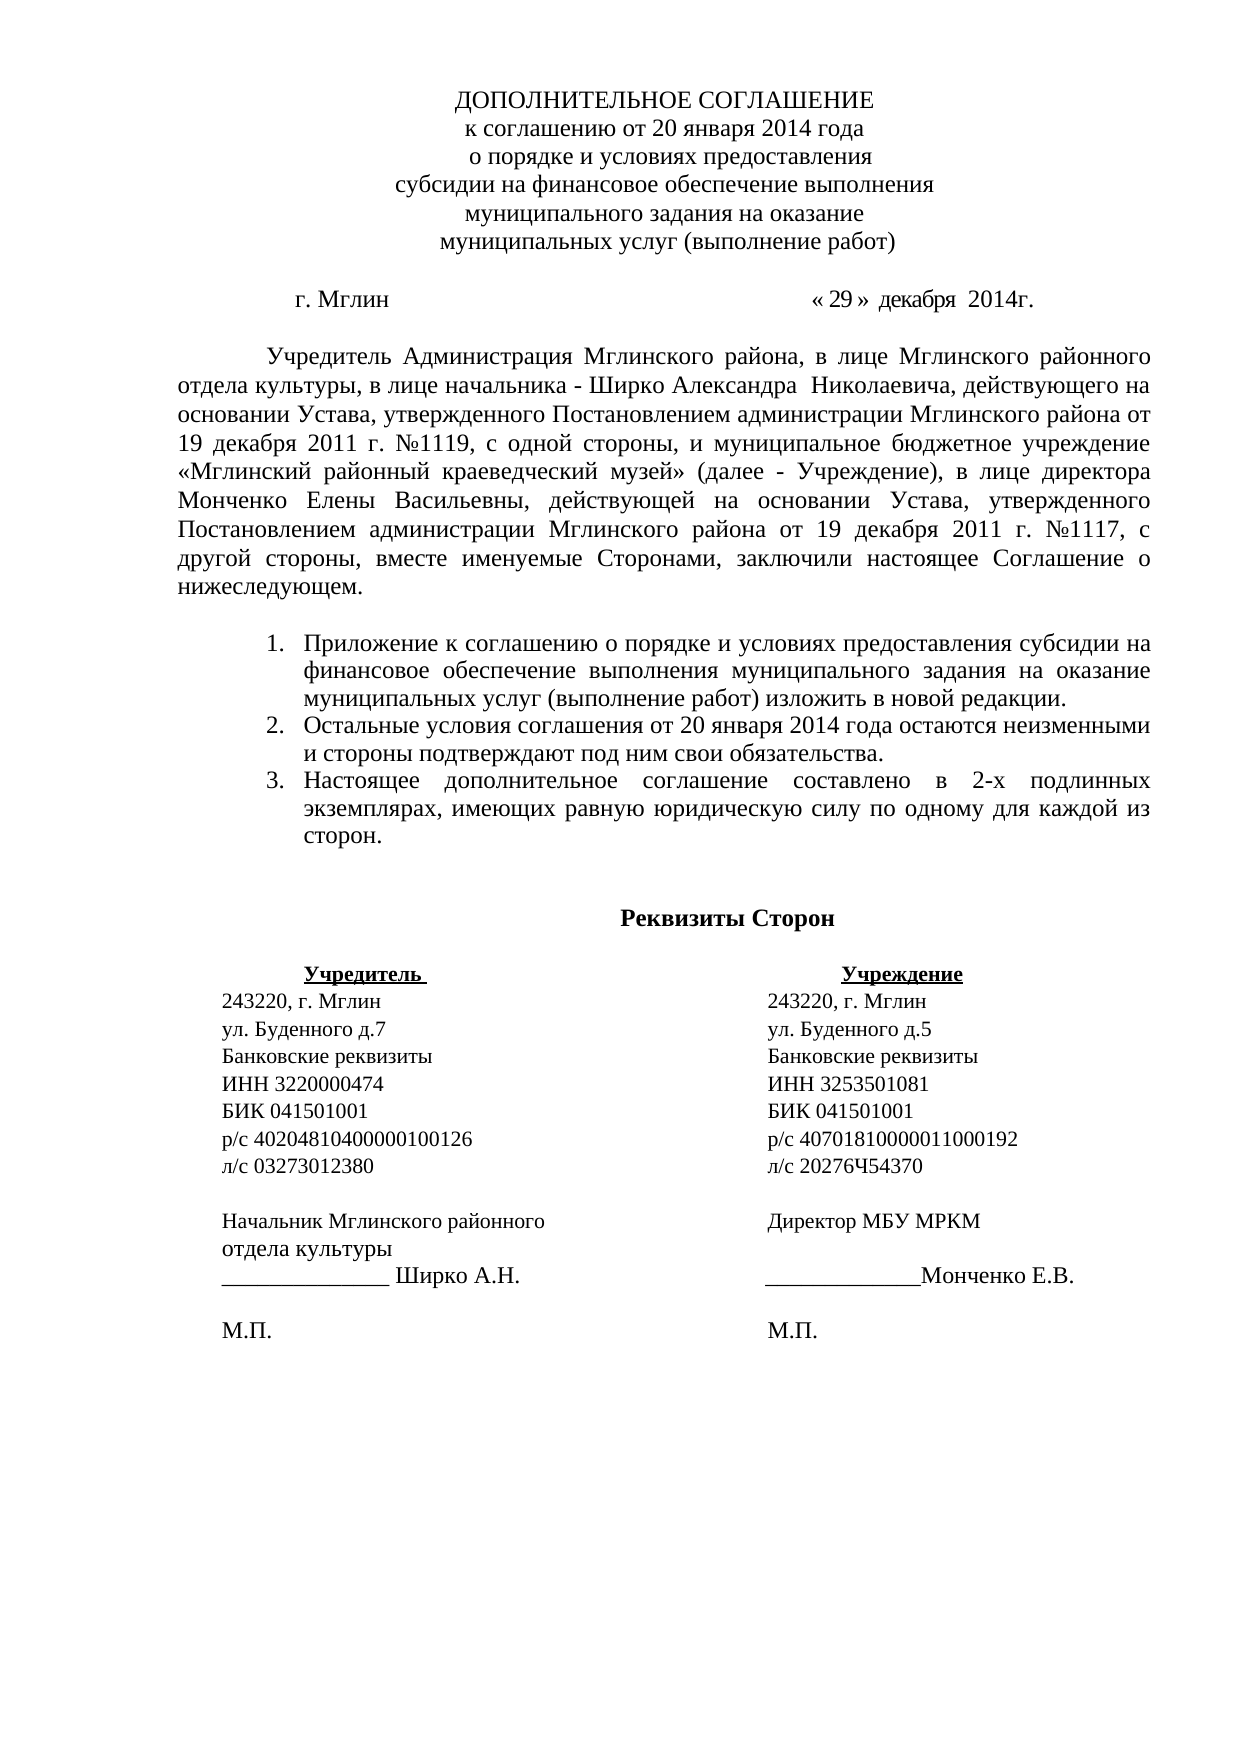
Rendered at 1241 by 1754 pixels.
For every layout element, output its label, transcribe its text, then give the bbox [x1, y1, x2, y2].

text л/с 03273012380 л/с 20276Ч54370 [222, 1151, 1152, 1179]
text Начальник Мглинского районного Директор МБУ МРКМ [222, 1206, 1152, 1234]
text г. Мглин « 29 » декабря 2014г. [177, 284, 811, 313]
text Учредитель Администрация Мглинского района, в лице Мглинского районного отдела культуры, в лице начальника - Ширко Александра Николаевича, действующего на основании Устава, утвержденного Постановлением администрации Мглинского района от 19 декабря . №1119, с одной стороны, и муниципальное бюджетное учреждение «Мглинский районный краеведческий музей» (далее - Учреждение), в лице директора Монченко Елены Васильевны, действующей на основании Устава, утвержденного Постановлением администрации Мглинского района от 19 декабря . №1117, с другой стороны, вместе именуемые Сторонами, заключили настоящее Соглашение о нижеследующем. [177, 341, 1152, 600]
list Остальные условия соглашения от 20 января 2014 года остаются неизменными и стороны подтверждают под ним свои обязательства. [266, 711, 1152, 766]
text ______________ Ширко А.Н. _____________Монченко Е.В. [222, 1261, 1152, 1289]
text М.П. М.П. [222, 1316, 1152, 1344]
list Настоящее дополнительное соглашение составлено в 2-х подлинных экземплярах, имеющих равную юридическую силу по одному для каждой из сторон. [266, 766, 1152, 849]
text Банковские реквизиты Банковские реквизиты [222, 1041, 1152, 1069]
text муниципального задания на оказание [177, 198, 1152, 226]
text . Мглин . Мглин [222, 986, 1152, 1014]
text БИК 041501001 БИК 041501001 [222, 1096, 1152, 1124]
text о порядке и условиях предоставления [177, 142, 1152, 170]
text Реквизиты Сторон [303, 904, 1152, 931]
text отдела культуры [222, 1234, 1152, 1261]
text муниципальных услуг (выполнение работ) [177, 226, 1152, 255]
text субсидии на финансовое обеспечение выполнения [177, 170, 1152, 198]
text ул. Буденного д.7 ул. Буденного д.5 [222, 1014, 1152, 1041]
text к соглашению от 20 января 2014 года [177, 114, 1152, 142]
text р/с 40204810400000100126 р/с 40701810000011000192 [222, 1124, 1152, 1151]
text Учредитель Учреждение [303, 959, 1152, 986]
text г. Мглин « 29 » декабря 2014г. [961, 284, 1152, 313]
list Приложение к соглашению о порядке и условиях предоставления субсидии на финансовое обеспечение выполнения муниципального задания на оказание муниципальных услуг (выполнение работ) изложить в новой редакции. [266, 629, 1152, 711]
text ДОПОЛНИТЕЛЬНОЕ СОГЛАШЕНИЕ [177, 86, 1152, 114]
text ИНН 3220000474 ИНН 3253501081 [222, 1069, 1152, 1096]
